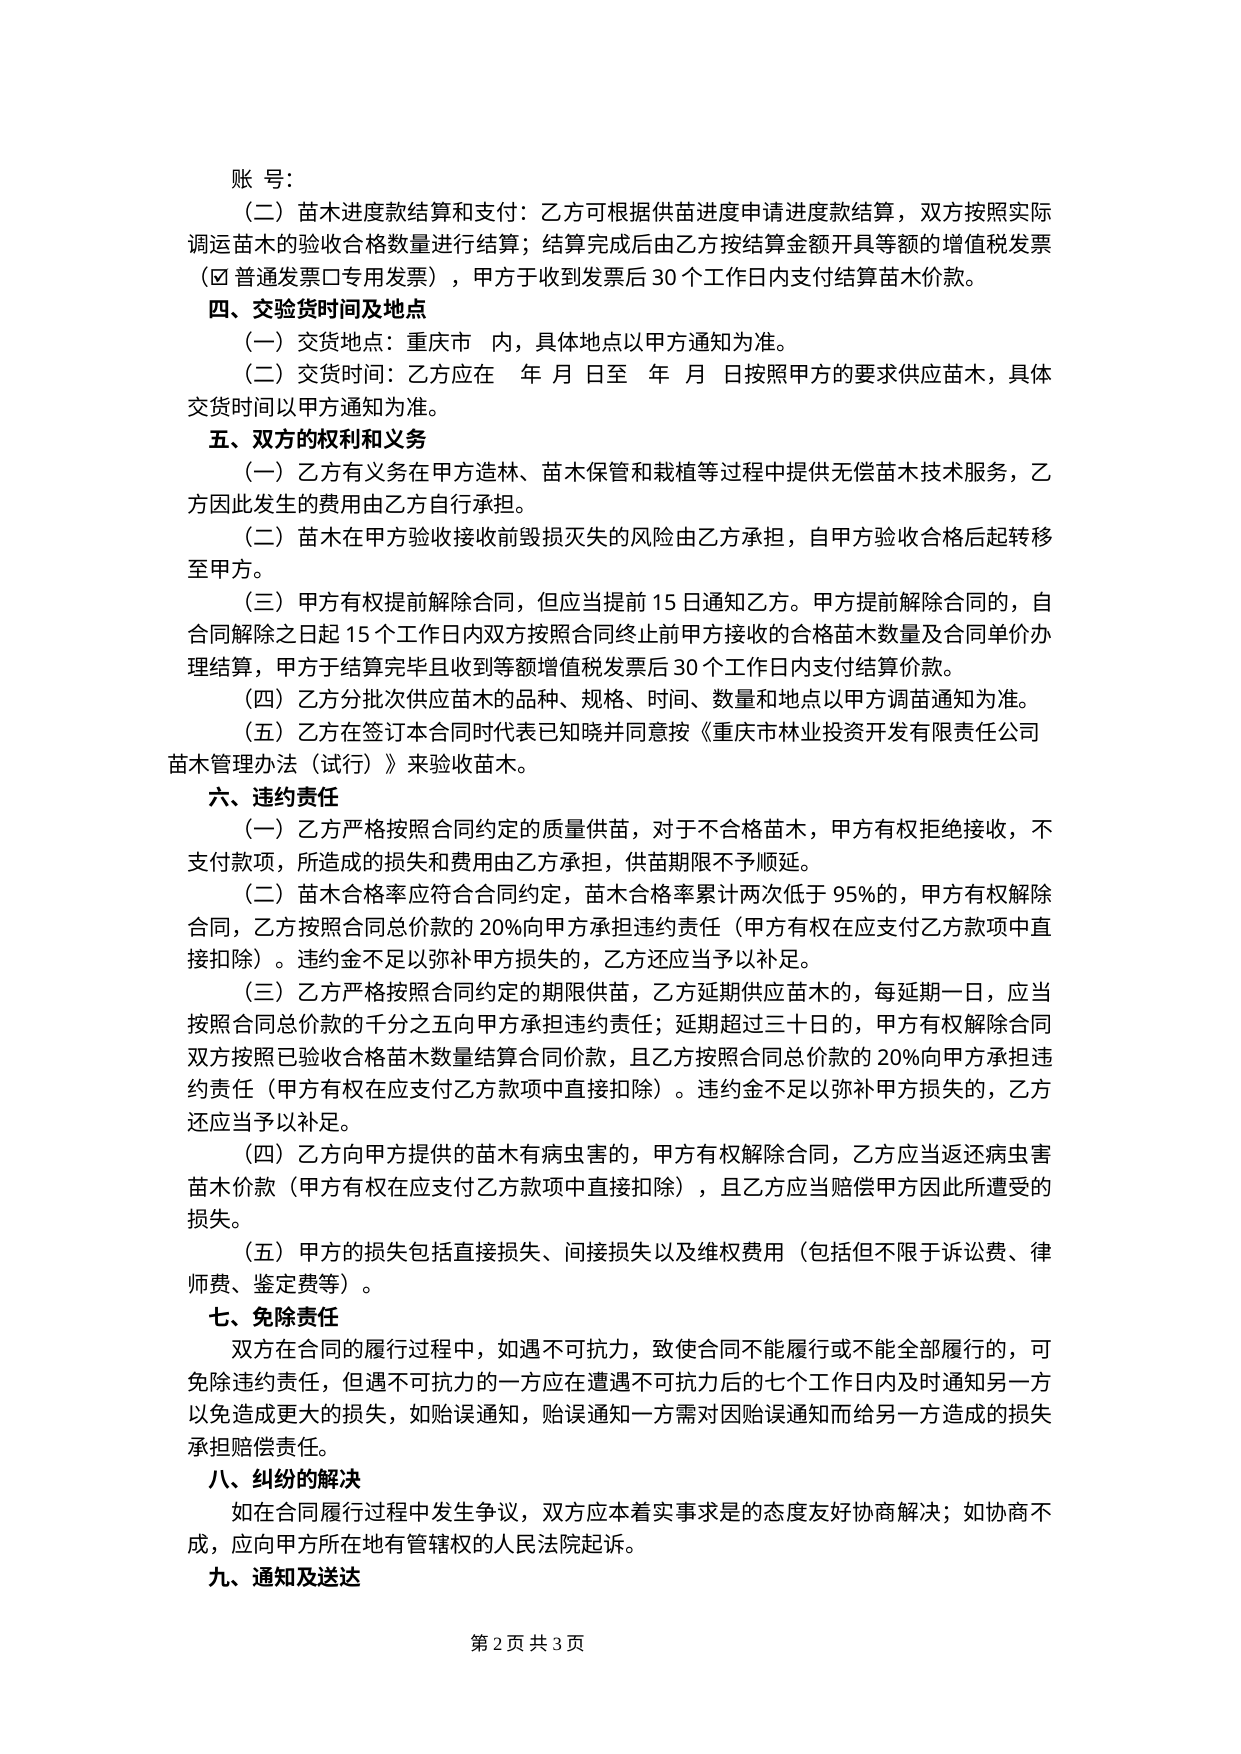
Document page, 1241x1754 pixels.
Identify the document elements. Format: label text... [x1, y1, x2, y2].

text 双方在合同的履行过程中，如遇不可抗力，致使合同不能履行或不能全部履行的，可免除违约责任，但遇不可抗力的一方应在遭遇不可抗力后的七个工作日内及时通知另一方，以免造成更大的损失，如贻误通知，贻误通知一方需对因贻误通知而给另一方造成的损失承担赔偿责任。 [187, 1332, 1053, 1462]
text 八、纠纷的解决 [187, 1462, 1053, 1494]
text 九、通知及送达 [187, 1559, 1053, 1592]
text 四、交验货时间及地点 [187, 292, 1053, 324]
text （一）乙方严格按照合同约定的质量供苗，对于不合格苗木，甲方有权拒绝接收，不支付款项，所造成的损失和费用由乙方承担，供苗期限不予顺延。 [187, 812, 1053, 877]
text 苗木管理办法（试行）》来验收苗木。 [167, 747, 1053, 779]
text 如在合同履行过程中发生争议，双方应本着实事求是的态度友好协商解决；如协商不成，应向甲方所在地有管辖权的人民法院起诉。 [187, 1494, 1053, 1559]
text 账 号： [187, 162, 1053, 194]
text 七、免除责任 [187, 1299, 1053, 1332]
text （四）乙方向甲方提供的苗木有病虫害的，甲方有权解除合同，乙方应当返还病虫害苗木价款（甲方有权在应支付乙方款项中直接扣除），且乙方应当赔偿甲方因此所遭受的损失。 [187, 1137, 1053, 1234]
text （五）甲方的损失包括直接损失、间接损失以及维权费用（包括但不限于诉讼费、律师费、鉴定费等）。 [187, 1234, 1053, 1299]
text （二）苗木在甲方验收接收前毁损灭失的风险由乙方承担，自甲方验收合格后起转移至甲方。 [187, 519, 1053, 584]
text 六、违约责任 [187, 779, 1053, 812]
text （三）甲方有权提前解除合同，但应当提前15日通知乙方。甲方提前解除合同的，自合同解除之日起15个工作日内双方按照合同终止前甲方接收的合格苗木数量及合同单价办理结算，甲方于结算完毕且收到等额增值税发票后30个工作日内支付结算价款。 [187, 584, 1053, 682]
text （四）乙方分批次供应苗木的品种、规格、时间、数量和地点以甲方调苗通知为准。 [187, 682, 1053, 714]
text 五、双方的权利和义务 [187, 422, 1053, 454]
list 苗木进度款结算和支付：乙方可根据供苗进度申请进度款结算，双方按照实际调运苗木的验收合格数量进行结算；结算完成后由乙方按结算金额开具等额的增值税发票（普通发票专用发票），甲方于收到发票后30个工作日内支付结算苗木价款。 [187, 194, 1053, 292]
text （一）交货地点：重庆市 内，具体地点以甲方通知为准。 [187, 324, 1053, 357]
text （二）苗木合格率应符合合同约定，苗木合格率累计两次低于95%的，甲方有权解除合同，乙方按照合同总价款的20%向甲方承担违约责任（甲方有权在应支付乙方款项中直接扣除）。违约金不足以弥补甲方损失的，乙方还应当予以补足。 [187, 877, 1053, 974]
text （二）交货时间：乙方应在 年 月 日至 年 月 日按照甲方的要求供应苗木，具体交货时间以甲方通知为准。 [187, 357, 1053, 422]
text （三）乙方严格按照合同约定的期限供苗，乙方延期供应苗木的，每延期一日，应当按照合同总价款的千分之五向甲方承担违约责任；延期超过三十日的，甲方有权解除合同，双方按照已验收合格苗木数量结算合同价款，且乙方按照合同总价款的20%向甲方承担违约责任（甲方有权在应支付乙方款项中直接扣除）。违约金不足以弥补甲方损失的，乙方还应当予以补足。 [187, 974, 1053, 1137]
text （五）乙方在签订本合同时代表已知晓并同意按《重庆市林业投资开发有限责任公司 [187, 714, 1053, 747]
text （一）乙方有义务在甲方造林、苗木保管和栽植等过程中提供无偿苗木技术服务，乙方因此发生的费用由乙方自行承担。 [187, 454, 1053, 519]
